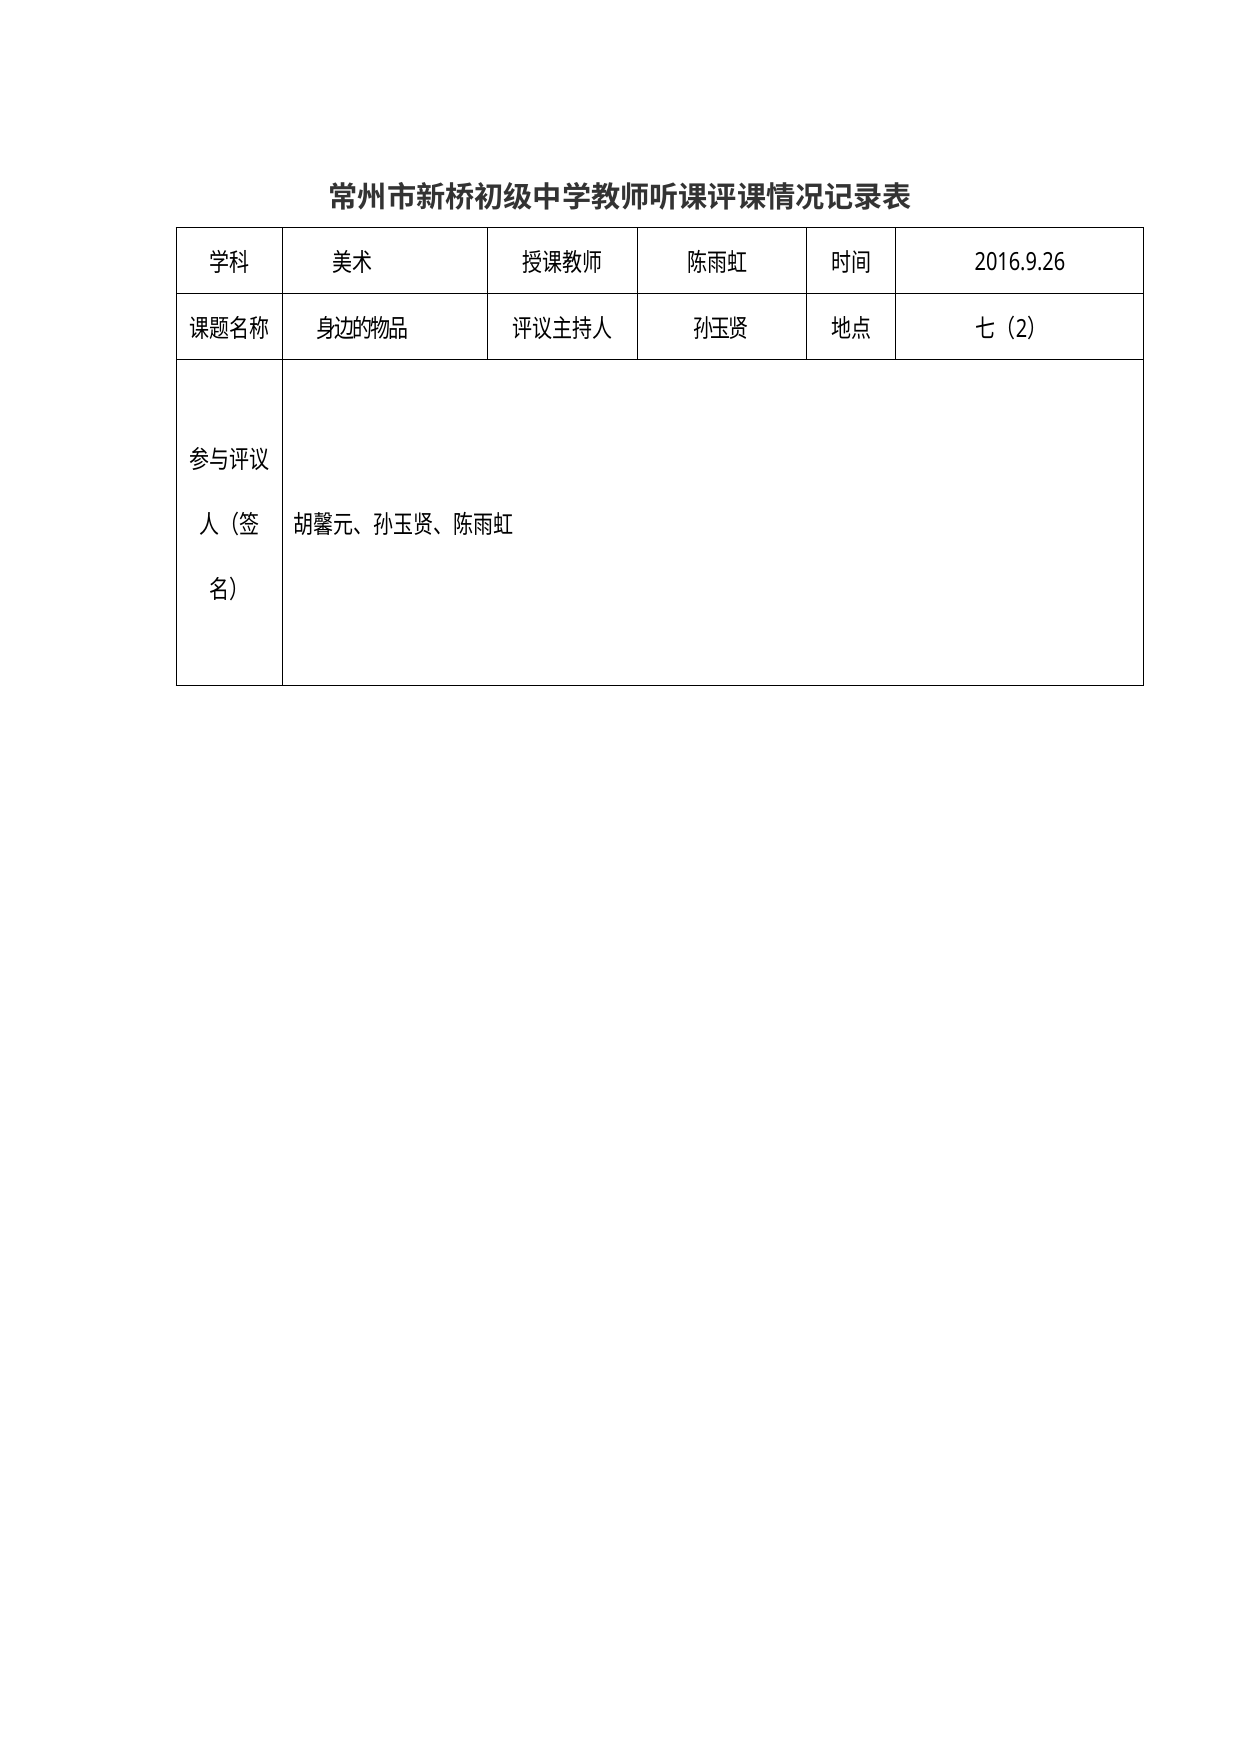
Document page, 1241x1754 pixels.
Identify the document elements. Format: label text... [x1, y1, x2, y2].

table_header 时间 [807, 228, 895, 293]
table_header 陈雨虹 [638, 228, 806, 293]
table_cell 参与评议人（签名） [177, 360, 282, 685]
table_cell 孙玉贤 [638, 294, 806, 359]
table_header 学科 [177, 228, 282, 293]
text 常州市新桥初级中学教师听课评课情况记录表 [187, 162, 1053, 227]
table_cell 地点 [807, 294, 895, 359]
table_cell 七（2） [896, 294, 1143, 359]
table_cell 课题名称 [177, 294, 282, 359]
table_cell 评议主持人 [488, 294, 637, 359]
table_cell 身边的物品 [283, 294, 487, 359]
table_header 2016.9.26 [896, 228, 1143, 293]
table_cell 胡馨元、孙玉贤、陈雨虹 [283, 360, 1143, 685]
table_header 授课教师 [488, 228, 637, 293]
table_header 美术 [283, 228, 487, 293]
